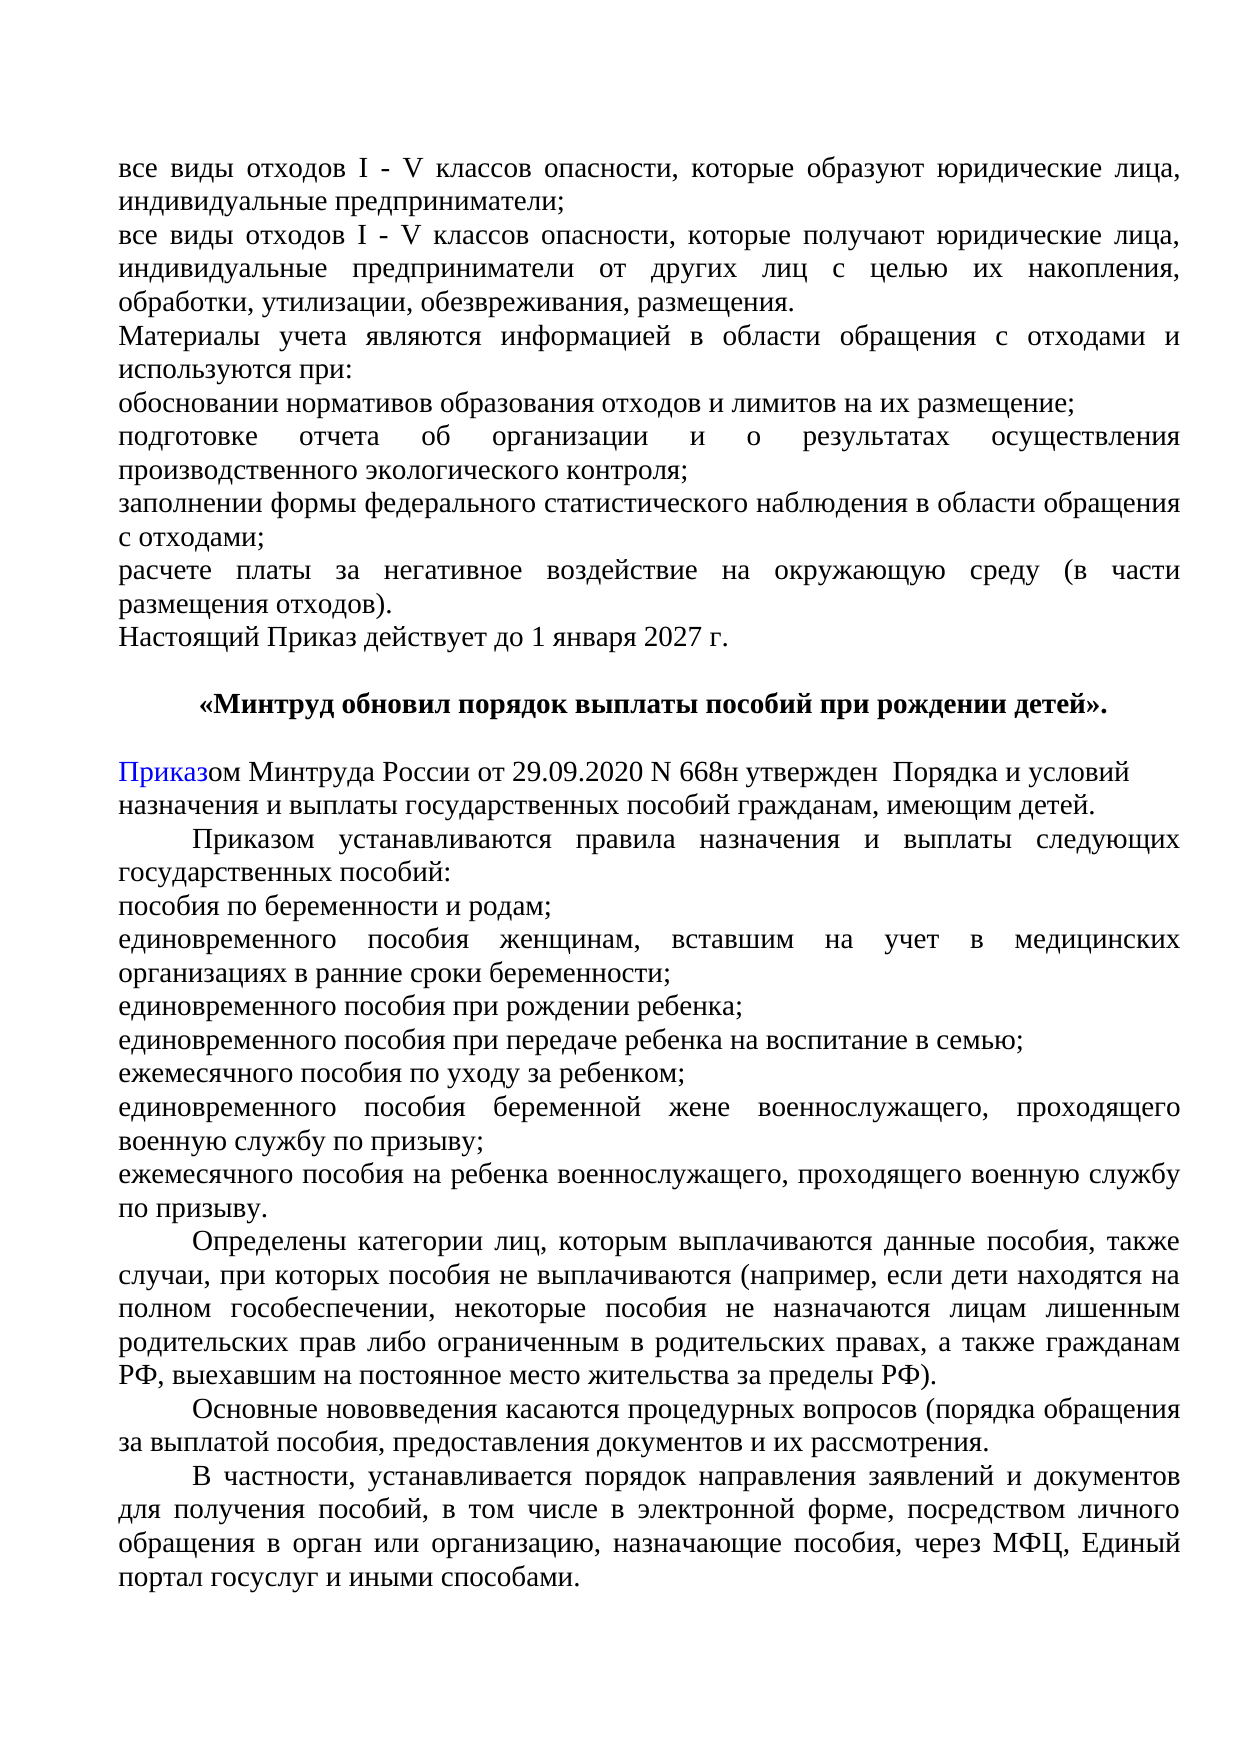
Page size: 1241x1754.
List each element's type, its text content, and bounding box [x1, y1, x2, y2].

text единовременного пособия при передаче ребенка на воспитание в семью; [118, 1022, 1181, 1056]
text Приказом устанавливаются правила назначения и выплаты следующих государственных пособий: [118, 821, 1181, 888]
text все виды отходов I - V классов опасности, которые получают юридические лица, индивидуальные предприниматели от других лиц с целью их накопления, обработки, утилизации, обезвреживания, размещения. [118, 217, 1181, 318]
text ежемесячного пособия по уходу за ребенком; [118, 1056, 1181, 1089]
text Настоящий Приказ действует до 1 января 2027 г. [118, 619, 1181, 653]
text Основные нововведения касаются процедурных вопросов (порядка обращения за выплатой пособия, предоставления документов и их рассмотрения. [118, 1391, 1181, 1458]
text пособия по беременности и родам; [118, 888, 1181, 921]
text расчете платы за негативное воздействие на окружающую среду (в части размещения отходов). [118, 552, 1181, 619]
text ежемесячного пособия на ребенка военнослужащего, проходящего военную службу по призыву. [118, 1156, 1181, 1223]
text единовременного пособия при рождении ребенка; [118, 988, 1181, 1022]
text Определены категории лиц, которым выплачиваются данные пособия, также случаи, при которых пособия не выплачиваются (например, если дети находятся на полном гособеспечении, некоторые пособия не назначаются лицам лишенным родительских прав либо ограниченным в родительских правах, а также гражданам РФ, выехавшим на постоянное место жительства за пределы РФ). [118, 1223, 1181, 1391]
text «Минтруд обновил порядок выплаты пособий при рождении детей». [118, 687, 1181, 720]
text единовременного пособия женщинам, вставшим на учет в медицинских организациях в ранние сроки беременности; [118, 921, 1181, 988]
text заполнении формы федерального статистического наблюдения в области обращения с отходами; [118, 485, 1181, 552]
text подготовке отчета об организации и о результатах осуществления производственного экологического контроля; [118, 418, 1181, 485]
text обосновании нормативов образования отходов и лимитов на их размещение; [118, 385, 1181, 418]
text Материалы учета являются информацией в области обращения с отходами и используются при: [118, 318, 1181, 385]
text В частности, устанавливается порядок направления заявлений и документов для получения пособий, в том числе в электронной форме, посредством личного обращения в орган или организацию, назначающие пособия, через МФЦ, Единый портал госуслуг и иными способами. [118, 1458, 1181, 1592]
text Приказом Минтруда России от 29.09.2020 N 668н утвержден Порядка и условий назначения и выплаты государственных пособий гражданам, имеющим детей. [118, 754, 1181, 821]
text единовременного пособия беременной жене военнослужащего, проходящего военную службу по призыву; [118, 1089, 1181, 1156]
text все виды отходов I - V классов опасности, которые образуют юридические лица, индивидуальные предприниматели; [118, 150, 1181, 217]
